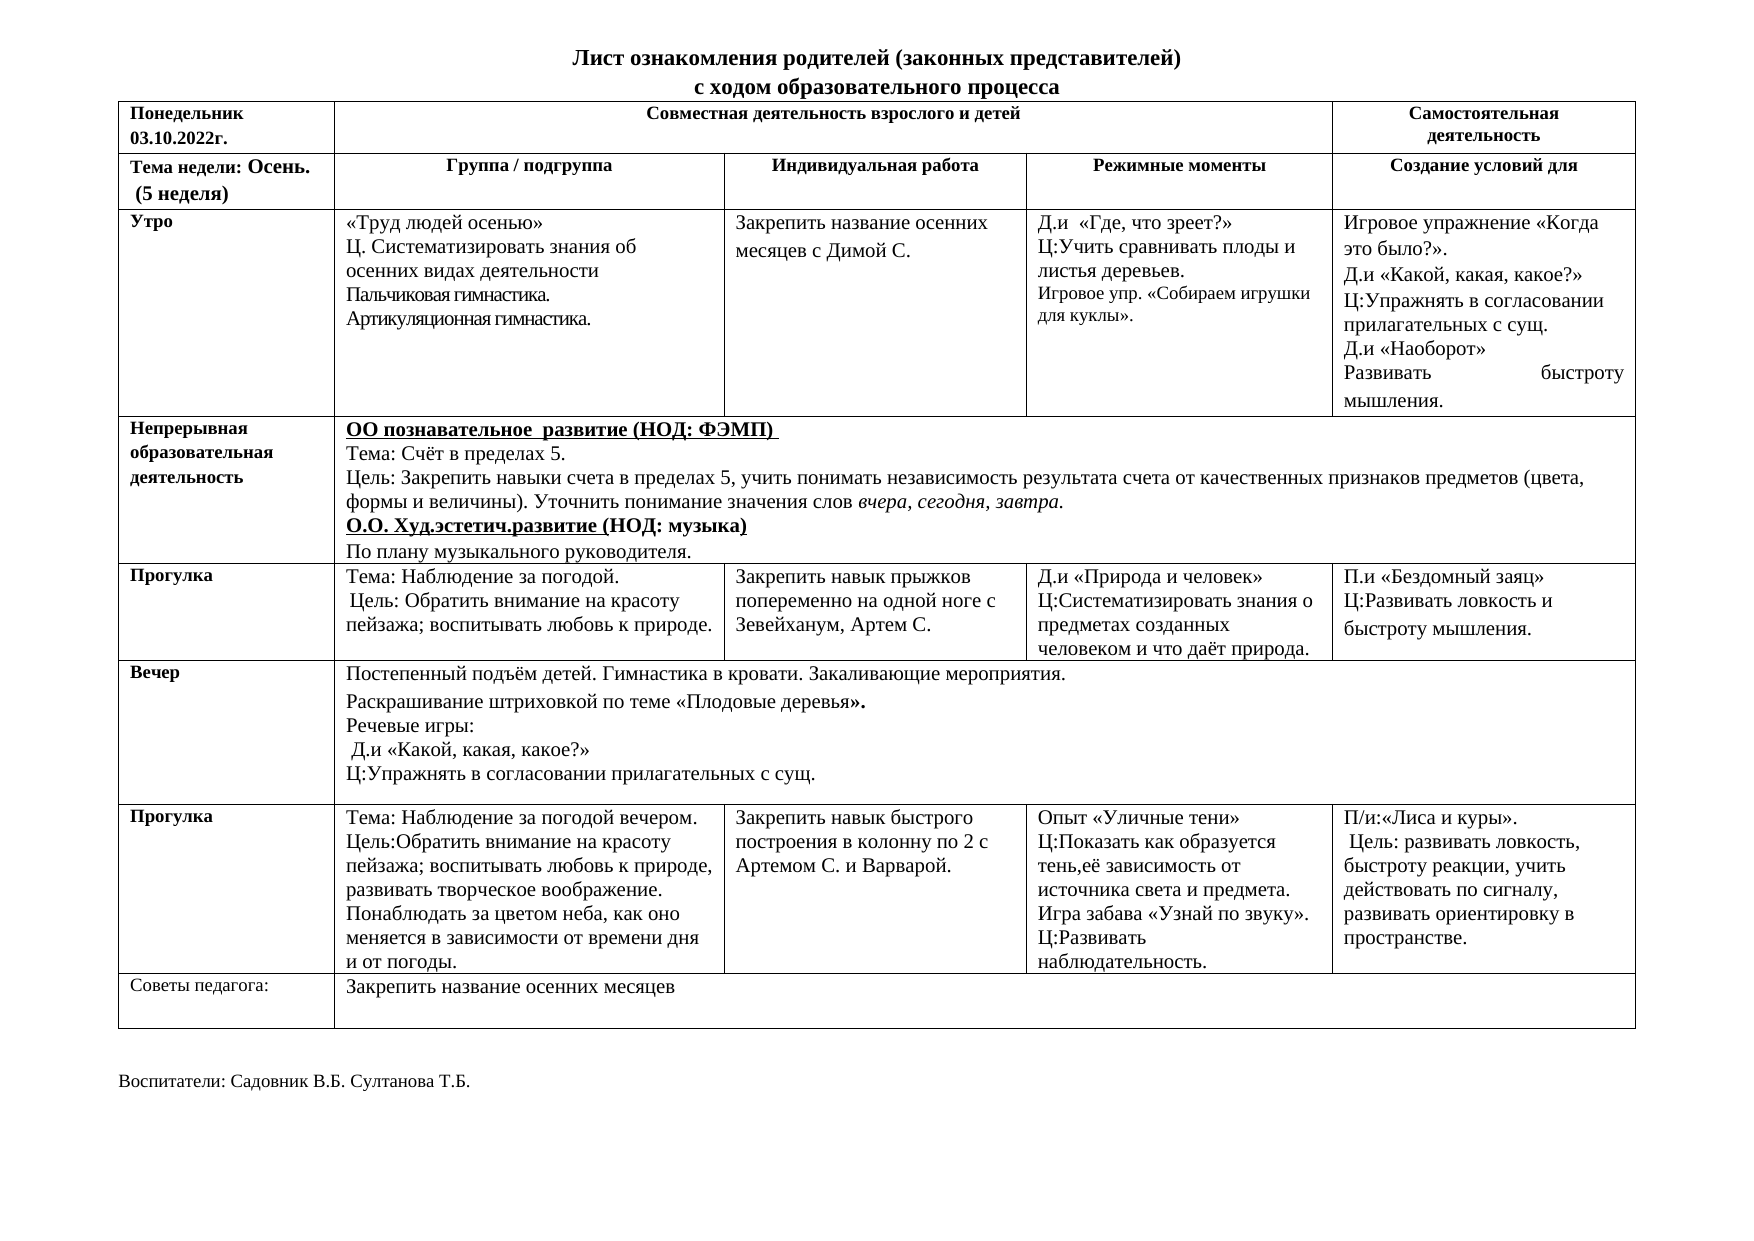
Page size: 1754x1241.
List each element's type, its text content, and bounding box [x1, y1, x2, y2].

table_cell Закрепить название осенних месяцев [335, 974, 1635, 1028]
table_header Самостоятельная деятельность [1333, 102, 1635, 152]
text с ходом образовательного процесса [118, 73, 1636, 99]
table_cell Д.и «Природа и человек» Ц:Систематизировать знания о предметах созданных человеком и что даёт природа. [1027, 564, 1332, 660]
table_cell Советы педагога: [119, 974, 334, 1028]
table_header Понедельник 03.10.2022г. [119, 102, 334, 152]
table_cell Закрепить навык быстрого построения в колонну по 2 с Артемом С. и Варварой. [725, 805, 1026, 973]
table_cell Индивидуальная работа [725, 154, 1026, 209]
table_cell Прогулка [119, 805, 334, 973]
table_cell Вечер [119, 661, 334, 804]
table_header Совместная деятельность взрослого и детей [335, 102, 1332, 152]
table_cell Д.и «Где, что зреет?» Ц:Учить сравнивать плоды и листья деревьев. Игровое упр. «Собираем игрушки для куклы». [1027, 210, 1332, 416]
table_cell «Труд людей осенью» Ц. Систематизировать знания об осенних видах деятельности Пальчиковая гимнастика. Артикуляционная гимнастика. [335, 210, 724, 416]
table_cell Тема недели: Осень. (5 неделя) [119, 154, 334, 209]
table_cell Опыт «Уличные тени» Ц:Показать как образуется тень,её зависимость от источника света и предмета. Игра забава «Узнай по звуку». Ц:Развивать наблюдательность. [1027, 805, 1332, 973]
table_cell Игровое упражнение «Когда это было?». Д.и «Какой, какая, какое?» Ц:Упражнять в согласовании прилагательных с сущ. Д.и «Наоборот» Развивать быстроту мышления. [1333, 210, 1635, 416]
table_cell Режимные моменты [1027, 154, 1332, 209]
table_cell Прогулка [119, 564, 334, 660]
text Лист ознакомления родителей (законных представителей) [118, 44, 1636, 71]
table_cell Постепенный подъём детей. Гимнастика в кровати. Закаливающие мероприятия. Раскрашивание штриховкой по теме «Плодовые деревья». Речевые игры: Д.и «Какой, какая, какое?» Ц:Упражнять в согласовании прилагательных с сущ. [335, 661, 1635, 804]
table_cell П/и:«Лиса и куры». Цель: развивать ловкость, быстроту реакции, учить действовать по сигналу, развивать ориентировку в пространстве. [1333, 805, 1635, 973]
table_cell Группа / подгруппа [335, 154, 724, 209]
table_cell Утро [119, 210, 334, 416]
table_cell Закрепить название осенних месяцев с Димой С. [725, 210, 1026, 416]
text Воспитатели: Садовник В.Б. Султанова Т.Б. [118, 1070, 1636, 1092]
table_cell Тема: Наблюдение за погодой вечером. Цель:Обратить внимание на красоту пейзажа; воспитывать любовь к природе, развивать творческое воображение. Понаблюдать за цветом неба, как оно меняется в зависимости от времени дня и от погоды. [335, 805, 541, 973]
table_cell ОО познавательное развитие (НОД: ФЭМП) Тема: Счёт в пределах 5. Цель: Закрепить навыки счета в пределах 5, учить понимать независимость результата счета от качественных признаков предметов (цвета, формы и величины). Уточнить понимание значения слов вчера, сегодня, завтра. О.О. Худ.эстетич.развитие (НОД: музыка) По плану музыкального руководителя. [335, 417, 1635, 563]
table_cell Создание условий для [1333, 154, 1635, 209]
table_cell Тема: Наблюдение за погодой. Цель: Обратить внимание на красоту пейзажа; воспитывать любовь к природе. [335, 564, 724, 660]
table_cell Непрерывная образовательная деятельность [119, 417, 334, 563]
table_cell П.и «Бездомный заяц» Ц:Развивать ловкость и быстроту мышления. [1333, 564, 1635, 660]
table_cell Закрепить навык прыжков попеременно на одной ноге с Зевейханум, Артем С. [725, 564, 1026, 660]
